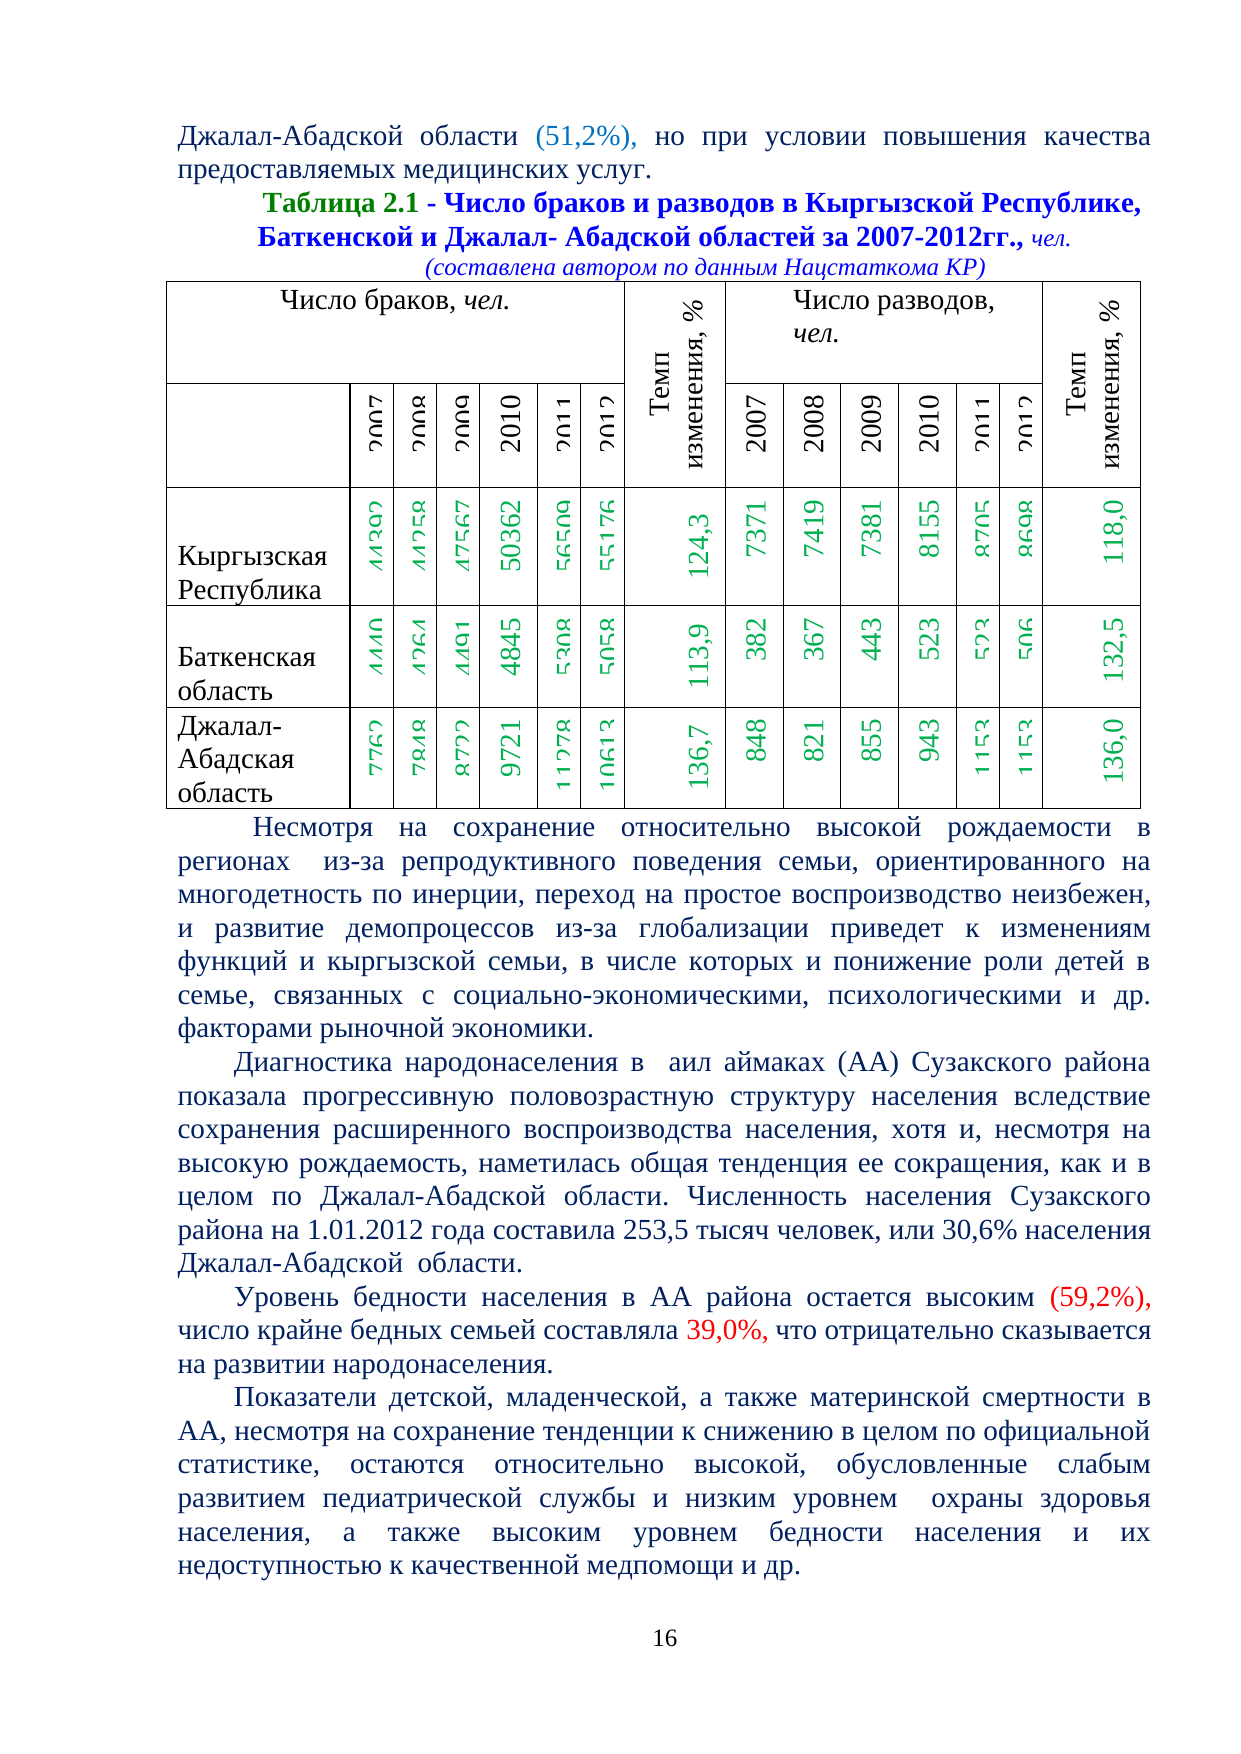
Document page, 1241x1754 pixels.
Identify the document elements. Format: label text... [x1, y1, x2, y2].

table_cell 2009 [841, 384, 898, 487]
table_cell 2008 [394, 384, 436, 487]
table_cell 2010 [899, 384, 956, 487]
table_cell 4264 [394, 606, 436, 707]
table_cell 523 [899, 606, 956, 707]
table_cell 2012 [1000, 384, 1042, 487]
table_cell 118,0 [1043, 488, 1140, 605]
table_cell 7762 [351, 708, 393, 808]
text (составлена автором по данным Нацстаткома КР) [177, 252, 1152, 281]
text Уровень бедности населения в АА района остается высоким (59,2%), число крайне бедных семьей составляла 39,0%, что отрицательно сказывается на развитии народонаселения. [177, 1279, 1152, 1379]
table_header [726, 282, 782, 383]
text Диагностика народонаселения в аил аймаках (АА) Сузакского района показала прогрессивную половозрастную структуру населения вследствие сохранения расширенного воспроизводства населения, хотя и, несмотря на высокую рождаемость, наметилась общая тенденция ее сокращения, как и в целом по Джалал-Абадской области. Численность населения Сузакского района на 1.01.2012 года составила 253,5 тысяч человек, или 30,6% населения Джалал-Абадской области. [177, 1044, 1152, 1279]
table_cell 5058 [581, 606, 624, 707]
table_cell 1153 [1000, 708, 1042, 808]
table_cell Кыргызская Республика [167, 488, 349, 605]
table_header Темп изменения, % [1043, 282, 1140, 487]
table_cell 382 [726, 606, 783, 707]
table_cell 55176 [581, 488, 624, 605]
table_cell 855 [841, 708, 898, 808]
table_header Число разводов, чел. [782, 282, 1042, 383]
table_cell 136,7 [625, 708, 725, 808]
text Таблица 2.1 - Число браков и разводов в Кыргызской Республике, Баткенской и Джалал- Абадской областей за 2007-2012гг., чел. [177, 185, 1152, 252]
table_cell [167, 384, 349, 487]
table_cell 47567 [437, 488, 479, 605]
table_cell 8698 [1000, 488, 1042, 605]
table_cell 2012 [581, 384, 624, 487]
table_cell 367 [784, 606, 840, 707]
table_cell 56509 [538, 488, 580, 605]
table_cell 2010 [480, 384, 537, 487]
table_cell 506 [1000, 606, 1042, 707]
table_cell Джалал-Абадская область [167, 708, 349, 808]
table_cell 2008 [784, 384, 840, 487]
text Несмотря на сохранение относительно высокой рождаемости в регионах из-за репродуктивного поведения семьи, ориентированного на многодетность по инерции, переход на простое воспроизводство неизбежен, и развитие демопроцессов из-за глобализации приведет к изменениям функций и кыргызской семьи, в числе которых и понижение роли детей в семье, связанных с социально-экономическими, психологическими и др. факторами рыночной экономики. [177, 809, 1152, 1044]
table_cell 7848 [394, 708, 436, 808]
table_cell 7381 [841, 488, 898, 605]
text Показатели детской, младенческой, а также материнской смертности в АА, несмотря на сохранение тенденции к снижению в целом по официальной статистике, остаются относительно высокой, обусловленные слабым развитием педиатрической службы и низким уровнем охраны здоровья населения, а также высоким уровнем бедности населения и их недоступностью к качественной медпомощи и др. [177, 1379, 1152, 1581]
table_cell 44258 [394, 488, 436, 605]
table_cell 44392 [351, 488, 393, 605]
table_cell 2007 [726, 384, 783, 487]
table_cell 848 [726, 708, 783, 808]
table_cell 2009 [437, 384, 479, 487]
table_cell 4440 [351, 606, 393, 707]
table_cell 943 [899, 708, 956, 808]
table_cell 10613 [581, 708, 624, 808]
table_cell 5308 [538, 606, 580, 707]
table_cell 2011 [538, 384, 580, 487]
table_header Число браков, чел. [167, 282, 624, 383]
table_cell 136,0 [1043, 708, 1140, 808]
table_cell 113,9 [625, 606, 725, 707]
table_cell 8155 [899, 488, 956, 605]
table_cell 8722 [437, 708, 479, 808]
table_cell Баткенская область [167, 606, 349, 707]
table_cell 132,5 [1043, 606, 1140, 707]
table_cell 4845 [480, 606, 537, 707]
table_cell 2007 [351, 384, 393, 487]
table_cell 124,3 [625, 488, 725, 605]
table_header Темп изменения, % [625, 282, 725, 487]
table_cell 50362 [480, 488, 537, 605]
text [177, 118, 1152, 185]
table_cell 443 [841, 606, 898, 707]
table_cell 7419 [784, 488, 840, 605]
table_cell 7371 [726, 488, 783, 605]
table_cell 11278 [538, 708, 580, 808]
table_cell 4491 [437, 606, 479, 707]
table_cell 9721 [480, 708, 537, 808]
table_cell 523 [957, 606, 999, 707]
table_cell 821 [784, 708, 840, 808]
table_cell 1153 [957, 708, 999, 808]
table_cell 2011 [957, 384, 999, 487]
table_cell 8705 [957, 488, 999, 605]
